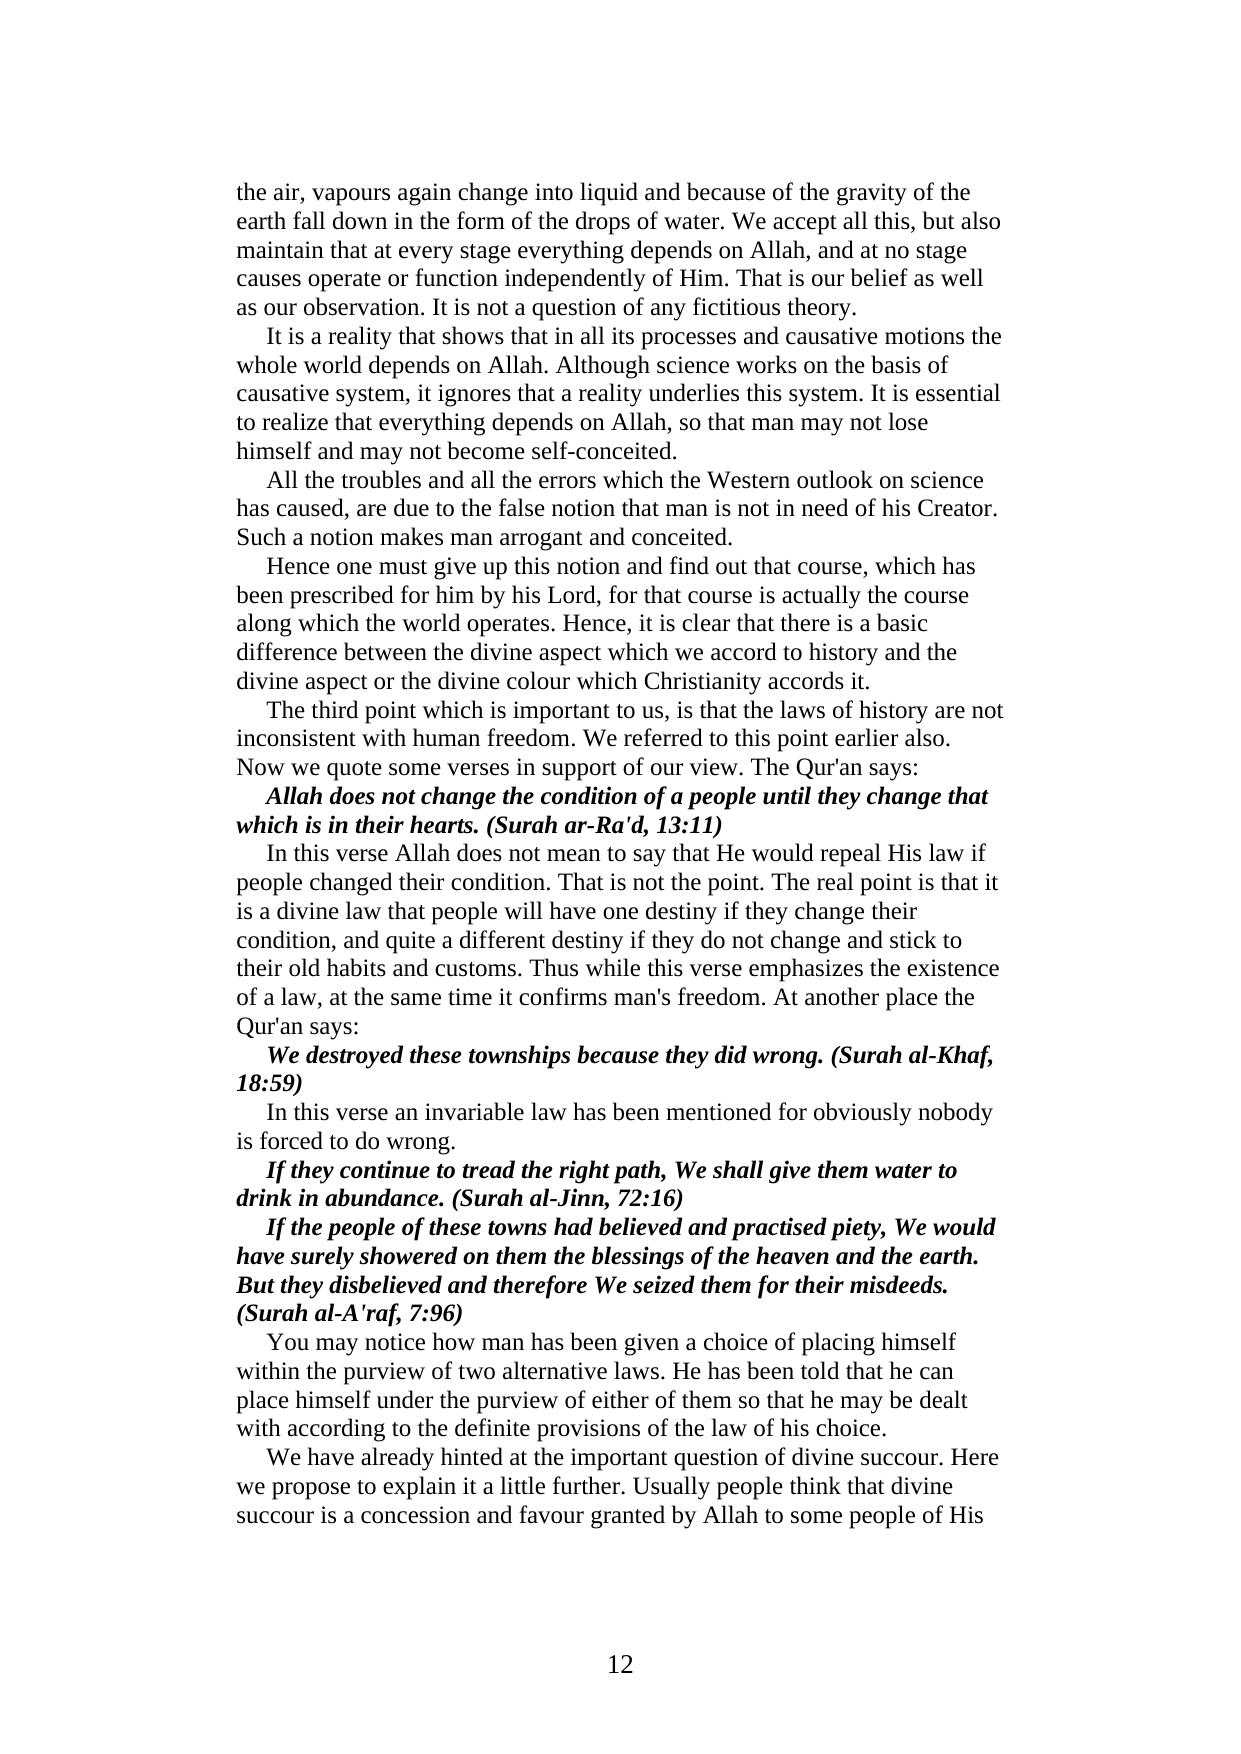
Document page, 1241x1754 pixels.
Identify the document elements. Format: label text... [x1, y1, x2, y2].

text You may notice how man has been given a choice of placing himself within the purview of two alternative laws. He has been told that he can place himself under the purview of either of them so that he may be dealt with according to the definite provisions of the law of his choice. [236, 1327, 1004, 1442]
text It is a reality that shows that in all its processes and causative motions the whole world depends on Allah. Although science works on the basis of causative system, it ignores that a reality underlies this system. It is essential to realize that everything depends on Allah, so that man may not lose himself and may not become self-conceited. [236, 321, 1004, 465]
text In this verse an invariable law has been mentioned for obviously nobody is forced to do wrong. [236, 1097, 1004, 1155]
text The third point which is important to us, is that the laws of history are not inconsistent with human freedom. We referred to this point earlier also. Now we quote some verses in support of our view. The Qur'an says: [236, 695, 1004, 781]
text Allah does not change the condition of a people until they change that which is in their hearts. (Surah ar-Ra'd, 13:11) [236, 781, 1004, 838]
text Hence one must give up this notion and find out that course, which has been prescribed for him by his Lord, for that course is actually the course along which the world operates. Hence, it is clear that there is a basic difference between the divine aspect which we accord to history and the divine aspect or the divine colour which Christianity accords it. [236, 551, 1004, 695]
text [236, 177, 1004, 321]
text All the troubles and all the errors which the Western outlook on science has caused, are due to the false notion that man is not in need of his Creator. Such a notion makes man arrogant and conceited. [236, 465, 1004, 551]
text If the people of these towns had believed and practised piety, We would have surely showered on them the blessings of the heaven and the earth. But they disbelieved and therefore We seized them for their misdeeds. (Surah al-A'raf, 7:96) [236, 1212, 1004, 1327]
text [236, 1442, 1004, 1528]
text We destroyed these townships because they did wrong. (Surah al-Khaf, 18:59) [236, 1040, 1004, 1097]
text In this verse Allah does not mean to say that He would repeal His law if people changed their condition. That is not the point. The real point is that it is a divine law that people will have one destiny if they change their condition, and quite a different destiny if they do not change and stick to their old habits and customs. Thus while this verse emphasizes the existence of a law, at the same time it confirms man's freedom. At another place the Qur'an says: [236, 838, 1004, 1040]
text If they continue to tread the right path, We shall give them water to drink in abundance. (Surah al-Jinn, 72:16) [236, 1155, 1004, 1212]
